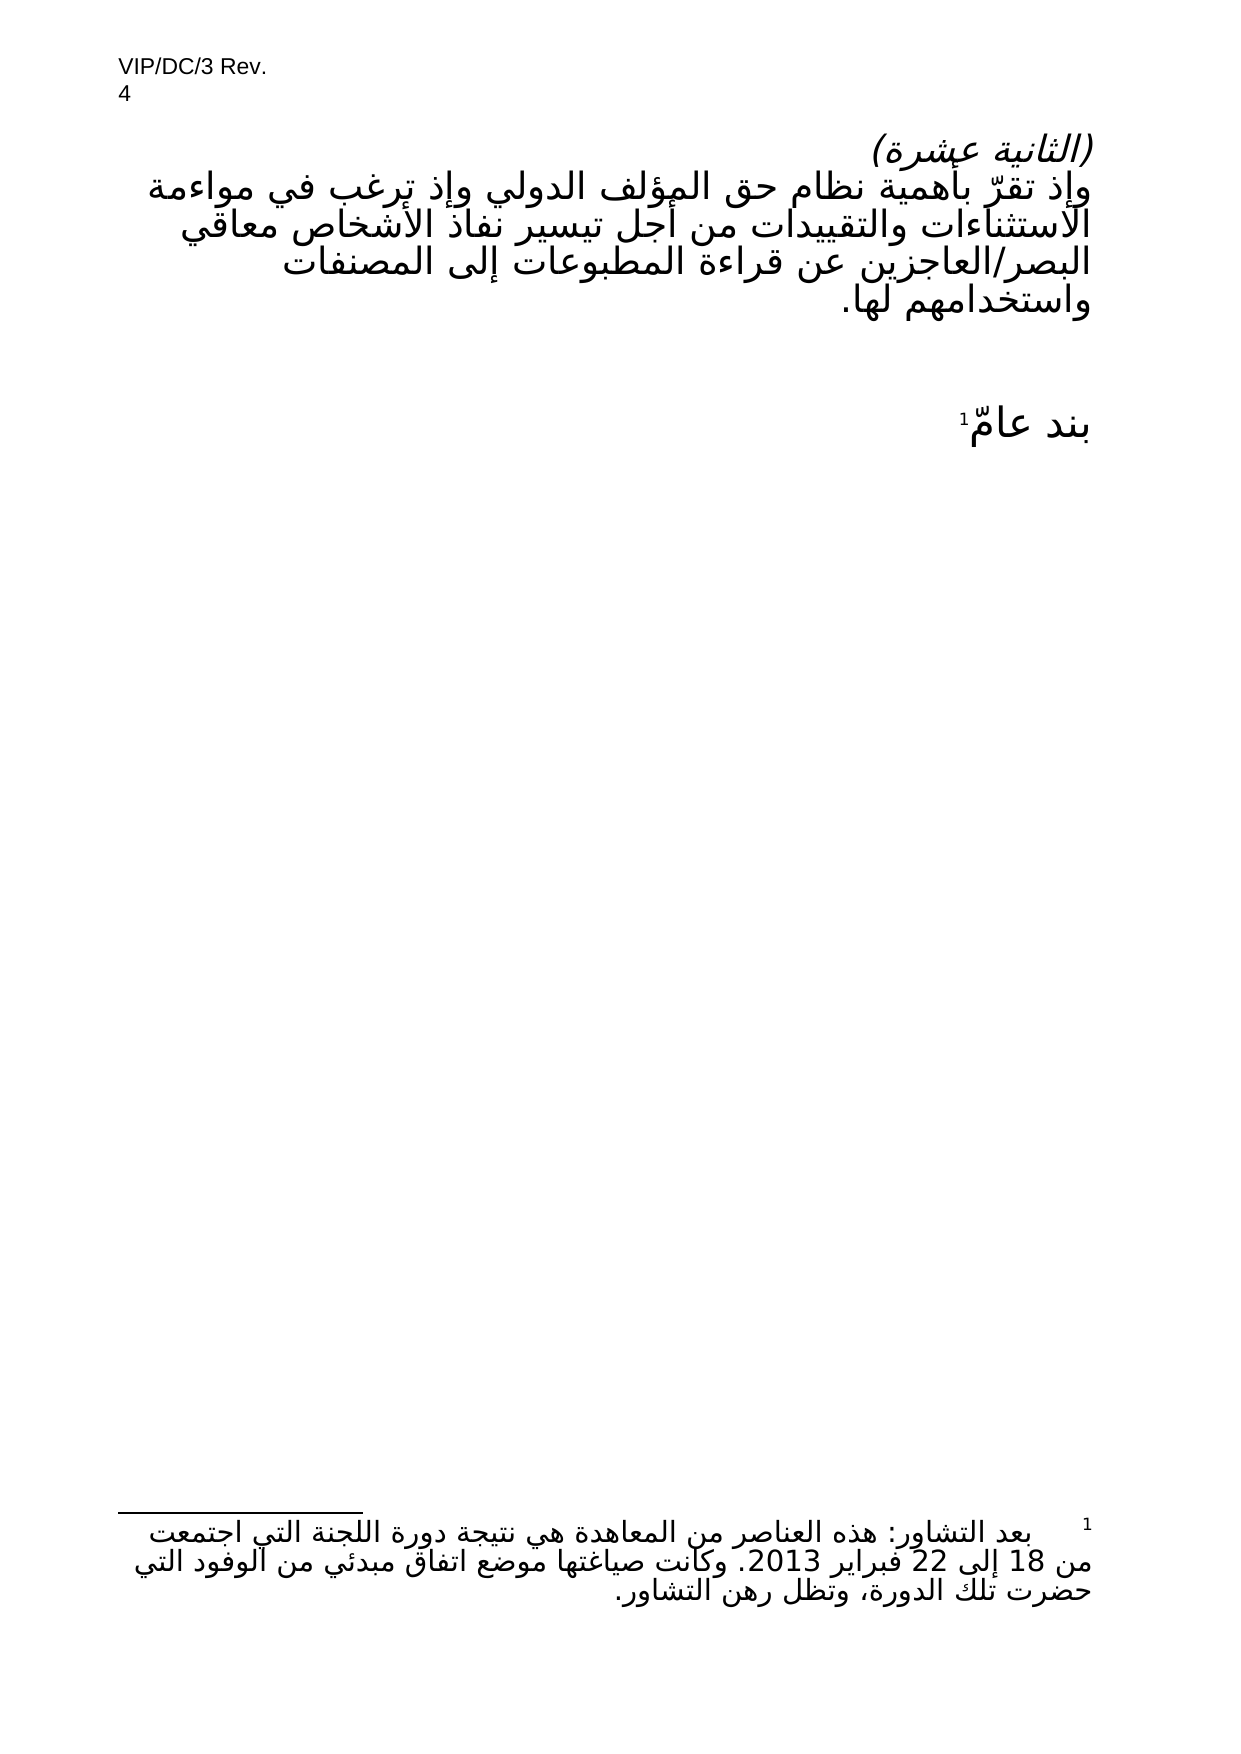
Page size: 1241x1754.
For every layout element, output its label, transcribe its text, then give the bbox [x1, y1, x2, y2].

text (الثانية عشرة) [118, 132, 1092, 170]
text وإذ تقرّ بأهمية نظام حق المؤلف الدولي وإذ ترغب في مواءمة الاستثناءات والتقييدات من أجل تيسير نفاذ الأشخاص معاقي البصر/العاجزين عن قراءة المطبوعات إلى المصنفات واستخدامهم لها. [118, 170, 1092, 320]
text بند عامّ [118, 407, 1092, 445]
